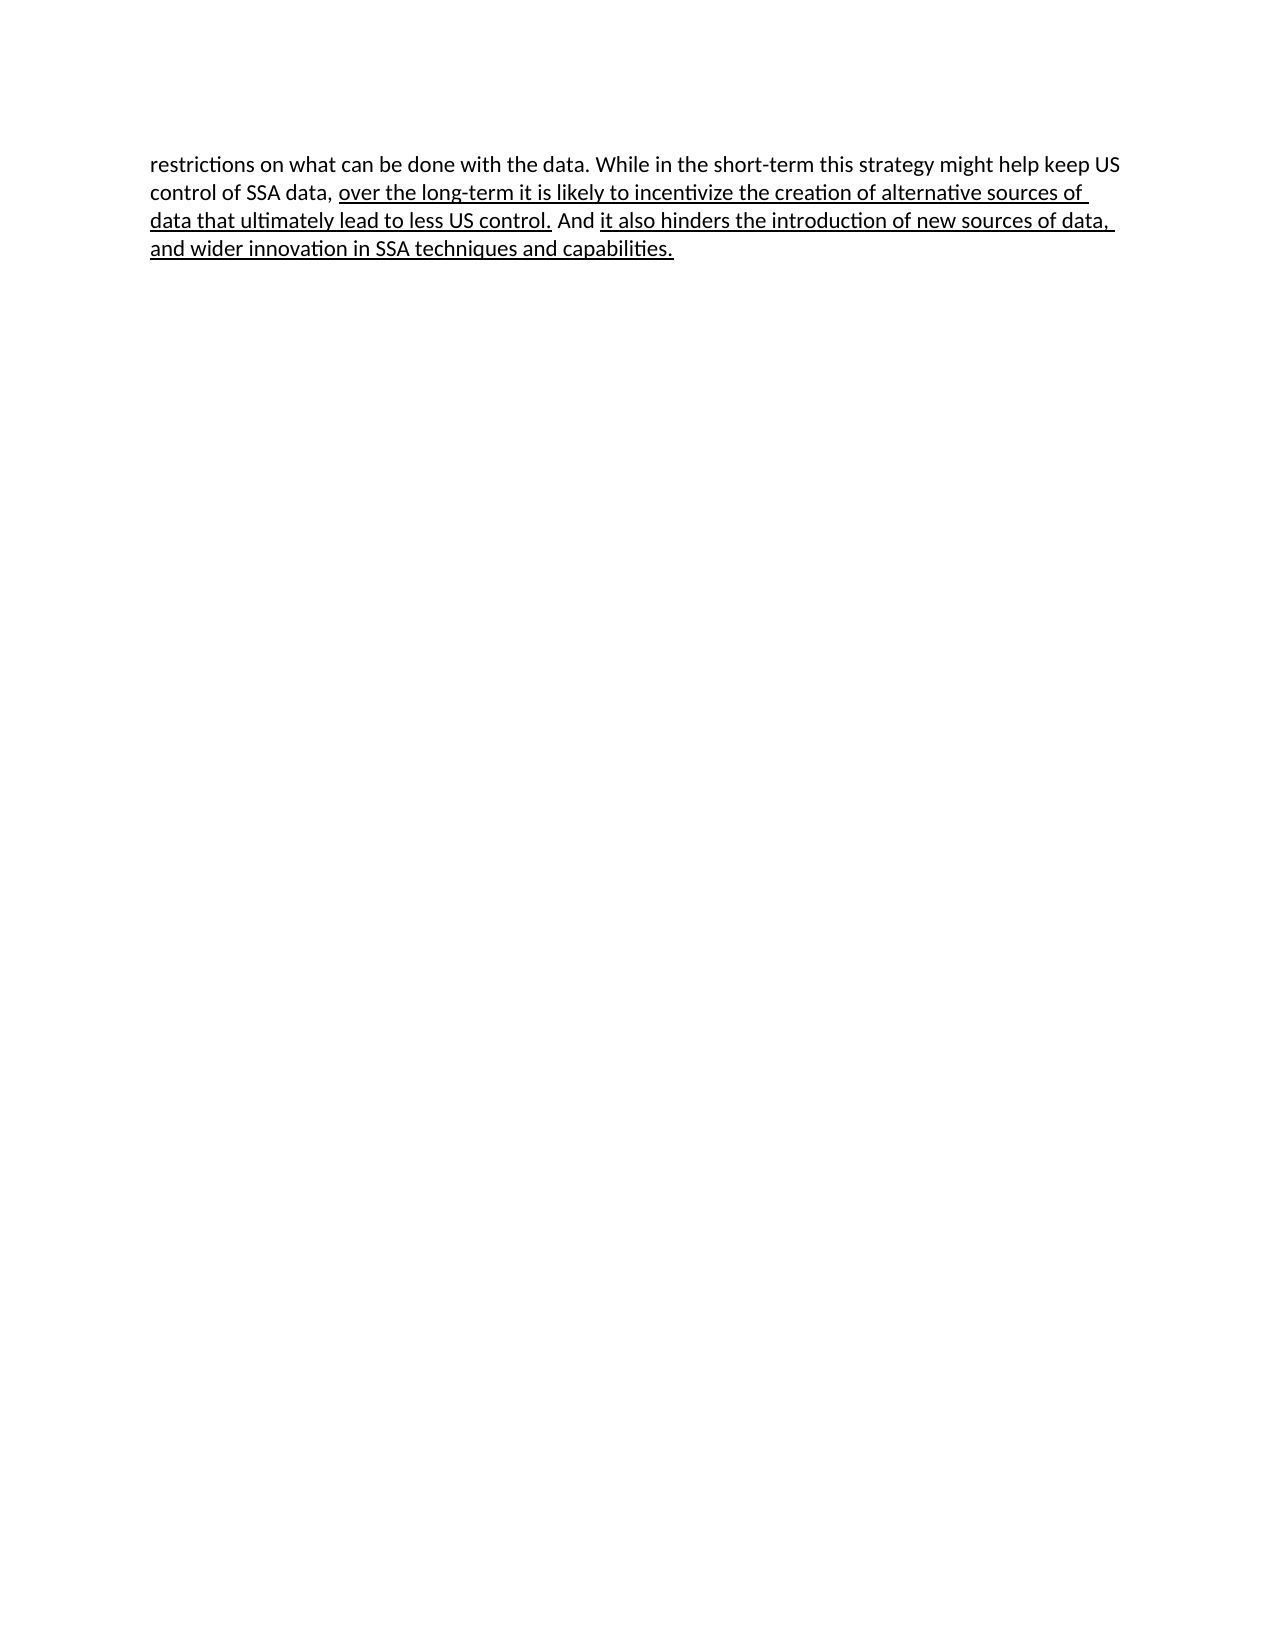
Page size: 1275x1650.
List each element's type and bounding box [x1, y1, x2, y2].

text [150, 150, 1125, 262]
